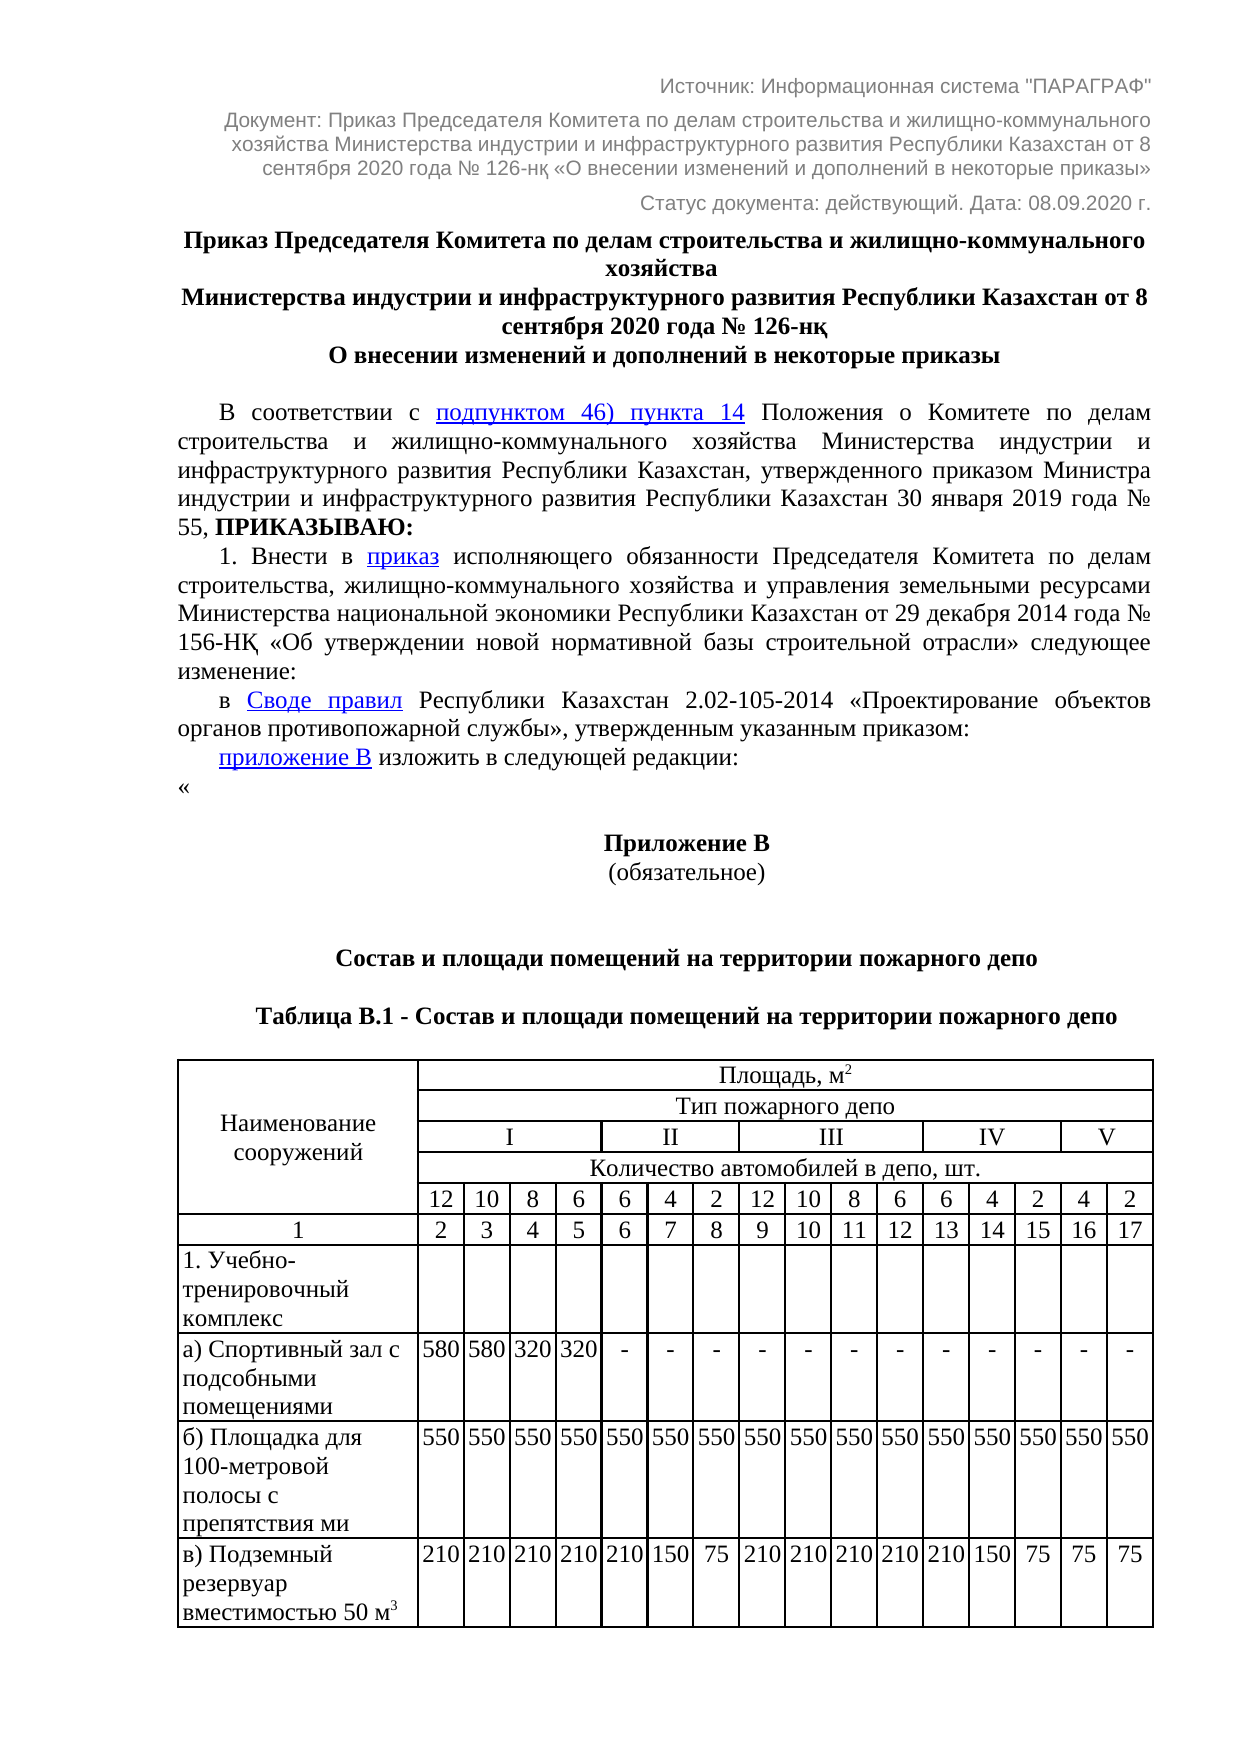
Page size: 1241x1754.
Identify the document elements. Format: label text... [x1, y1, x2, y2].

table_cell 150 [649, 1539, 692, 1626]
table_cell 550 [694, 1422, 738, 1537]
table_cell - [878, 1334, 922, 1420]
table_cell б) Площадка для 100-метровой полосы с препятствия ми [179, 1422, 417, 1537]
table_cell 15 [1016, 1215, 1060, 1243]
table_cell 10 [786, 1184, 830, 1213]
table_cell 4 [511, 1215, 555, 1243]
table_cell 550 [878, 1422, 922, 1537]
table_cell 11 [832, 1215, 876, 1243]
table_cell 210 [740, 1539, 784, 1626]
table_header Наименование сооружений [179, 1061, 417, 1213]
table_cell [970, 1246, 1014, 1332]
table_cell 6 [557, 1184, 600, 1213]
table_header Площадь, м2 [419, 1061, 1152, 1089]
table_cell 6 [603, 1184, 646, 1213]
table_cell 550 [1016, 1422, 1060, 1537]
table_cell 550 [603, 1422, 646, 1537]
table_cell 8 [694, 1215, 738, 1243]
table_cell 8 [832, 1184, 876, 1213]
table_cell 9 [740, 1215, 784, 1243]
table_cell 210 [419, 1539, 463, 1626]
table_cell [878, 1246, 922, 1332]
table_cell 320 [511, 1334, 555, 1420]
table_cell 8 [511, 1184, 555, 1213]
table_cell 320 [557, 1334, 600, 1420]
table_cell V [1062, 1122, 1152, 1151]
table_cell [419, 1246, 463, 1332]
text 1. Внести в приказ исполняющего обязанности Председателя Комитета по делам строительства, жилищно-коммунального хозяйства и управления земельными ресурсами Министерства национальной экономики Республики Казахстан от 29 декабря 2014 года № 156-НҚ «Об утверждении новой нормативной базы строительной отрасли» следующее изменение: [177, 541, 1152, 685]
table_cell 550 [465, 1422, 509, 1537]
table_cell 12 [419, 1184, 463, 1213]
table_cell 550 [740, 1422, 784, 1537]
table_cell - [603, 1334, 646, 1420]
table_cell 12 [878, 1215, 922, 1243]
table_cell 150 [970, 1539, 1014, 1626]
table_cell - [694, 1334, 738, 1420]
table_cell - [924, 1334, 968, 1420]
table_cell 75 [694, 1539, 738, 1626]
table_cell 550 [1062, 1422, 1106, 1537]
table_cell 2 [1016, 1184, 1060, 1213]
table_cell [179, 1539, 417, 1626]
table_cell [924, 1246, 968, 1332]
table_cell 16 [1062, 1215, 1106, 1243]
table_cell [740, 1246, 784, 1332]
table_cell [786, 1246, 830, 1332]
table_cell 10 [465, 1184, 509, 1213]
text В соответствии с подпунктом 46) пункта 14 Положения о Комитете по делам строительства и жилищно-коммунального хозяйства Министерства индустрии и инфраструктурного развития Республики Казахстан, утвержденного приказом Министра индустрии и инфраструктурного развития Республики Казахстан 30 января 2019 года № 55, ПРИКАЗЫВАЮ: [177, 397, 1152, 541]
table_cell 210 [557, 1539, 600, 1626]
table_cell 13 [924, 1215, 968, 1243]
table_cell 550 [649, 1422, 692, 1537]
table_cell 75 [1108, 1539, 1152, 1626]
text Таблица В.1 - Состав и площади помещений на территории пожарного депо [177, 1001, 1152, 1030]
table_cell 4 [1062, 1184, 1106, 1213]
text в Своде правил Республики Казахстан 2.02-105-2014 «Проектирование объектов органов противопожарной службы», утвержденным указанным приказом: [177, 685, 1152, 742]
table_cell 210 [786, 1539, 830, 1626]
table_cell 14 [970, 1215, 1014, 1243]
table_cell 550 [832, 1422, 876, 1537]
table_cell - [740, 1334, 784, 1420]
table_cell 4 [649, 1184, 692, 1213]
text « [177, 771, 1152, 800]
table_cell [603, 1246, 646, 1332]
table_cell 1. Учебно-тренировочный комплекс [179, 1246, 417, 1332]
table_cell - [1062, 1334, 1106, 1420]
table_cell 550 [557, 1422, 600, 1537]
table_cell Количество автомобилей в депо, шт. [419, 1153, 1152, 1182]
table_cell 75 [1062, 1539, 1106, 1626]
table_cell [694, 1246, 738, 1332]
table_cell 6 [603, 1215, 646, 1243]
table_cell - [786, 1334, 830, 1420]
table_cell 2 [694, 1184, 738, 1213]
table_cell 10 [786, 1215, 830, 1243]
table_cell [557, 1246, 600, 1332]
table_cell 12 [740, 1184, 784, 1213]
table_cell - [1016, 1334, 1060, 1420]
table_cell [1016, 1246, 1060, 1332]
table_cell - [649, 1334, 692, 1420]
table_cell 6 [924, 1184, 968, 1213]
table_cell IV [924, 1122, 1060, 1151]
table_cell 7 [649, 1215, 692, 1243]
text Приложение В [177, 828, 1152, 857]
table_cell - [832, 1334, 876, 1420]
table_cell 75 [1016, 1539, 1060, 1626]
table_cell 580 [465, 1334, 509, 1420]
table_cell 550 [419, 1422, 463, 1537]
table_cell 210 [603, 1539, 646, 1626]
table_cell II [603, 1122, 738, 1151]
table_cell - [1108, 1334, 1152, 1420]
table_cell [649, 1246, 692, 1332]
table_cell 210 [924, 1539, 968, 1626]
table_cell 550 [511, 1422, 555, 1537]
text (обязательное) [177, 857, 1152, 886]
table_cell [465, 1246, 509, 1332]
table_cell 2 [1108, 1184, 1152, 1213]
table_cell 6 [878, 1184, 922, 1213]
table_cell 210 [465, 1539, 509, 1626]
table_cell 580 [419, 1334, 463, 1420]
table_cell - [970, 1334, 1014, 1420]
table_cell 210 [878, 1539, 922, 1626]
table_cell 550 [924, 1422, 968, 1537]
table_cell 17 [1108, 1215, 1152, 1243]
table_cell Тип пожарного депо [419, 1091, 1152, 1120]
table_cell а) Спортивный зал с подсобными помещениями [179, 1334, 417, 1420]
table_cell [511, 1246, 555, 1332]
table_cell 550 [1108, 1422, 1152, 1537]
table_cell 550 [970, 1422, 1014, 1537]
table_cell 210 [832, 1539, 876, 1626]
table_cell 1 [179, 1215, 417, 1243]
table_cell I [419, 1122, 600, 1151]
table_cell 3 [465, 1215, 509, 1243]
table_cell 4 [970, 1184, 1014, 1213]
table_cell [832, 1246, 876, 1332]
text приложение В изложить в следующей редакции: [177, 742, 1152, 771]
table_cell [1108, 1246, 1152, 1332]
table_cell [1062, 1246, 1106, 1332]
table_cell 5 [557, 1215, 600, 1243]
table_cell 2 [419, 1215, 463, 1243]
text Состав и площади помещений на территории пожарного депо [177, 943, 1152, 972]
table_cell 550 [786, 1422, 830, 1537]
table_cell III [740, 1122, 922, 1151]
text Приказ Председателя Комитета по делам строительства и жилищно-коммунального хозяйства Министерства индустрии и инфраструктурного развития Республики Казахстан от 8 сентября 2020 года № 126-нқ О внесении изменений и дополнений в некоторые приказы [177, 225, 1152, 368]
table_cell 210 [511, 1539, 555, 1626]
